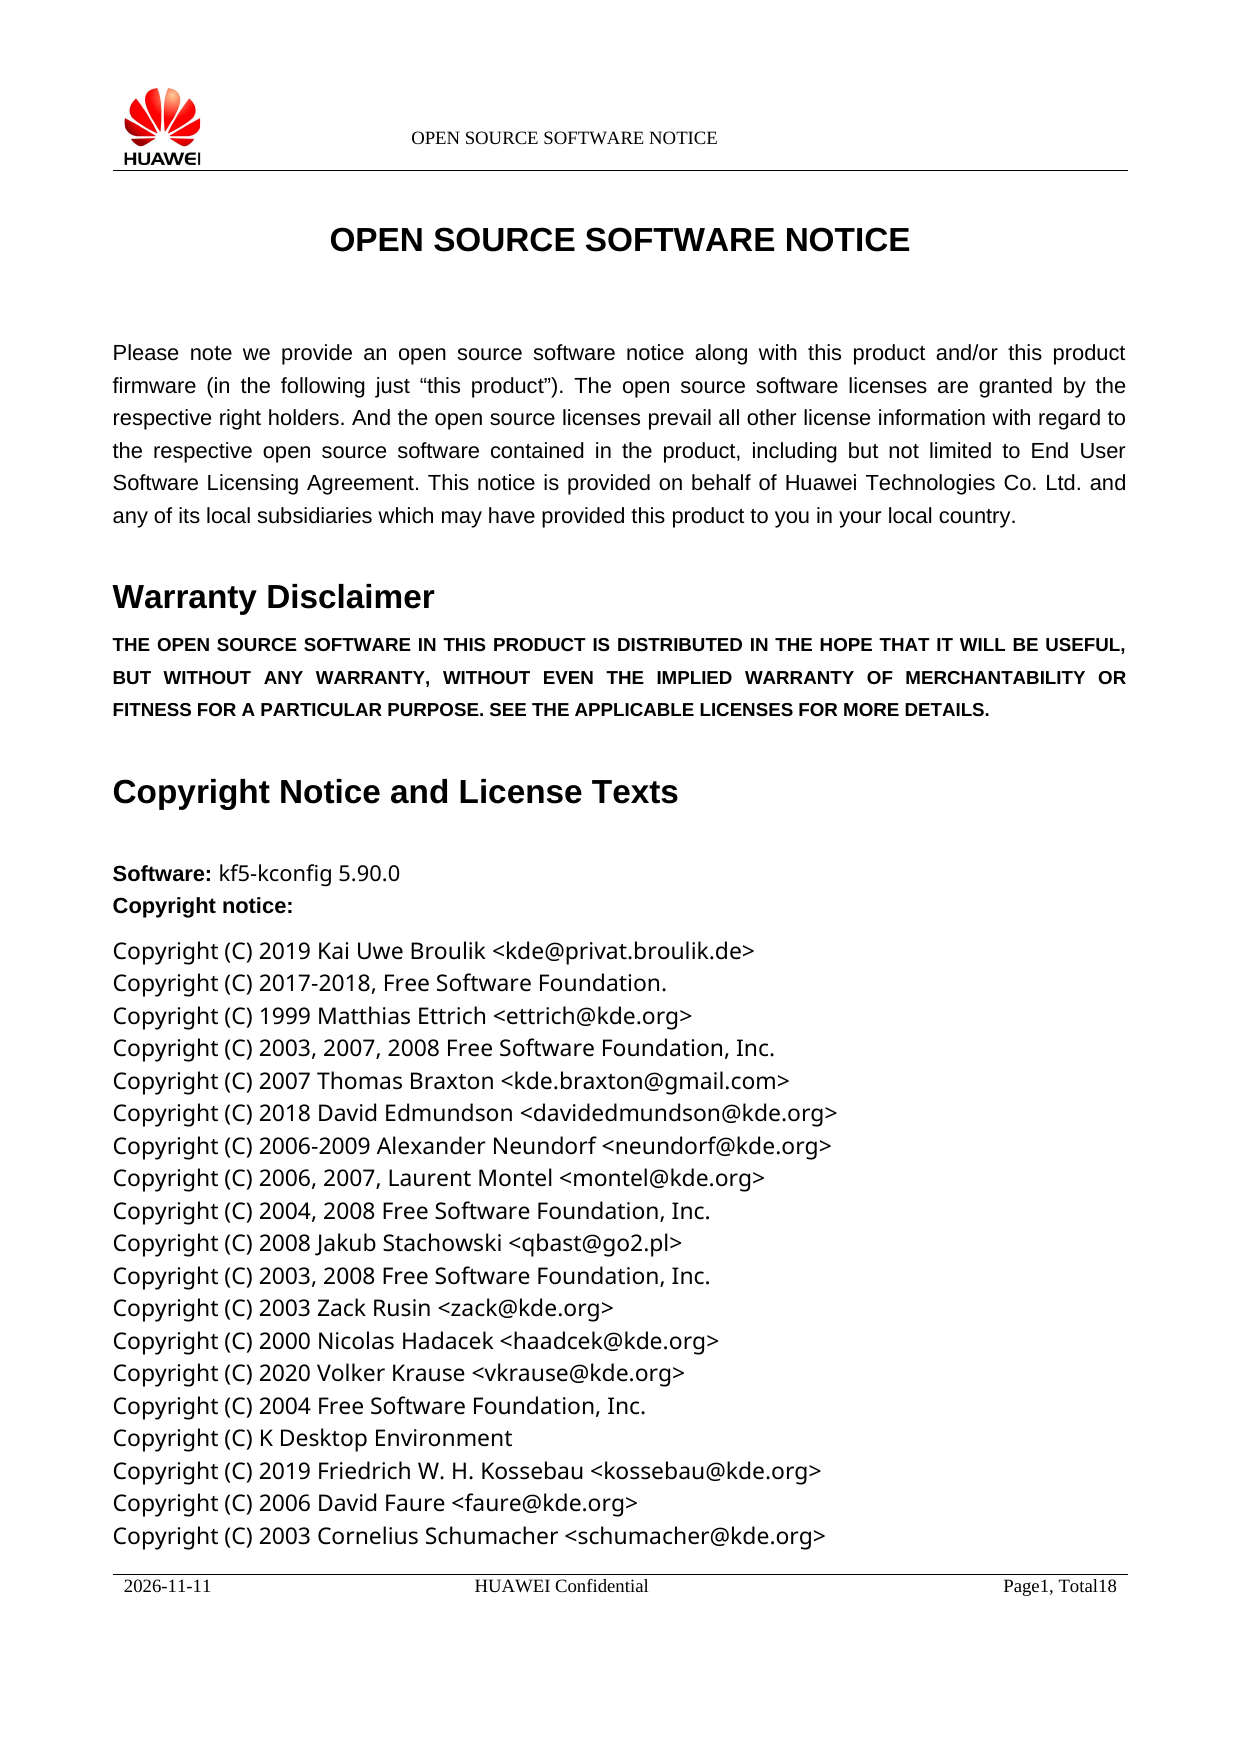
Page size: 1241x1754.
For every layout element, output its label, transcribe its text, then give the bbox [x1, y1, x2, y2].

picture [124, 88, 201, 165]
text Please note we provide an open source software notice along with this product and/or this product firmware (in the following just “this product”). The open source software licenses are granted by the respective right holders. And the open source licenses prevail all other license information with regard to the respective open source software contained in the product, including but not limited to End User Software Licensing Agreement. This notice is provided on behalf of Huawei Technologies Co. Ltd. and any of its local subsidiaries which may have provided this product to you in your local country. [112, 336, 1128, 531]
text Copyright Notice and License Texts [112, 759, 1128, 824]
text The open source software in this product is distributed in the hope that it will be useful, but WITHOUT ANY WARRANTY, without even the implied warranty of MERCHANTABILITY or FITNESS FOR A PARTICULAR PURPOSE. See the applicable licenses for more details. [112, 629, 1128, 726]
text OPEN SOURCE SOFTWARE NOTICE [112, 206, 1128, 271]
text Copyright notice: [112, 889, 1128, 921]
text Warranty Disclaimer [112, 564, 1128, 629]
title Software: kf5-kconfig 5.90.0 [112, 856, 1128, 889]
